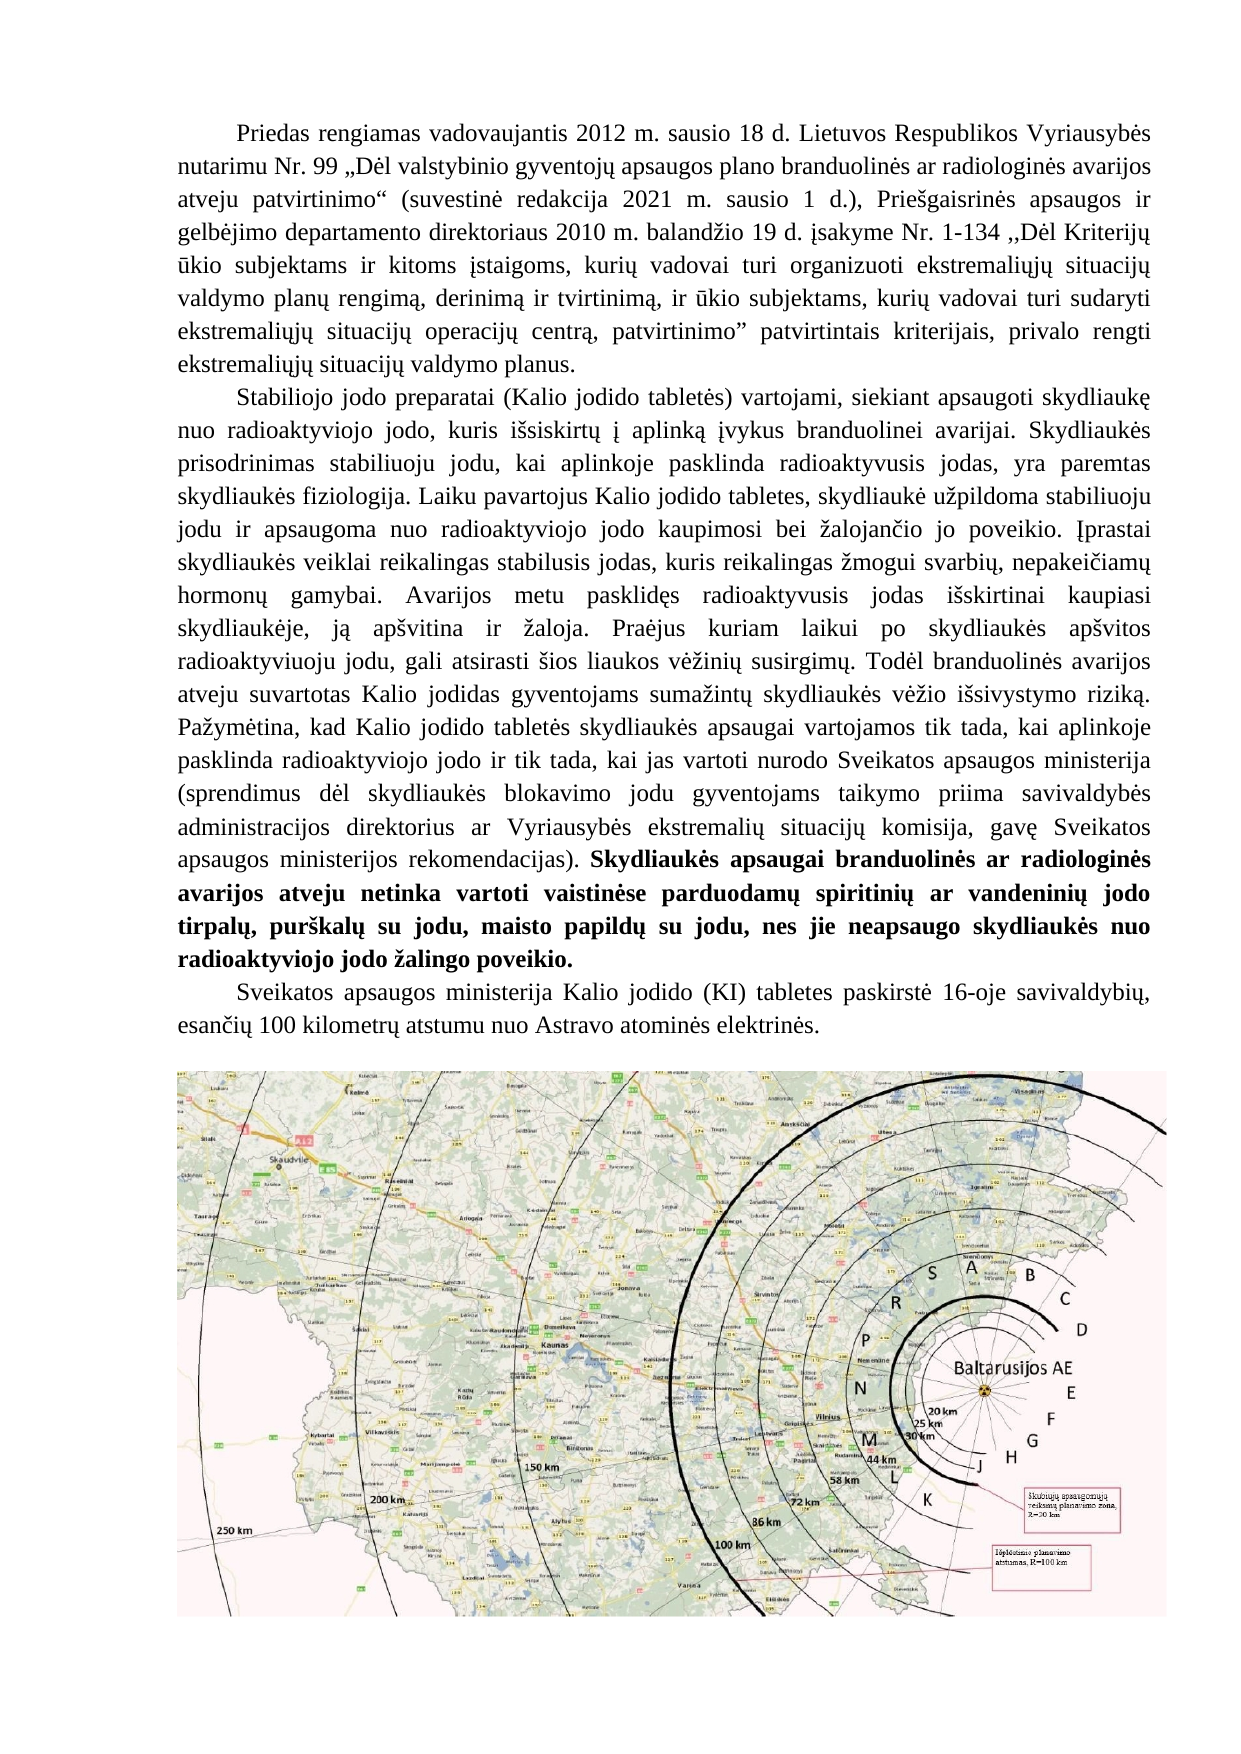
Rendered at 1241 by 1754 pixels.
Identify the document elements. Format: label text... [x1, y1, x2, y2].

text Priedas rengiamas vadovaujantis 2012 m. sausio 18 d. Lietuvos Respublikos Vyriausybės nutarimu Nr. 99 „Dėl valstybinio gyventojų apsaugos plano branduolinės ar radiologinės avarijos atveju patvirtinimo“ (suvestinė redakcija 2021 m. sausio 1 d.), Priešgaisrinės apsaugos ir gelbėjimo departamento direktoriaus 2010 m. balandžio 19 d. įsakyme Nr. 1-134 ,,Dėl Kriterijų ūkio subjektams ir kitoms įstaigoms, kurių vadovai turi organizuoti ekstremaliųjų situacijų valdymo planų rengimą, derinimą ir tvirtinimą, ir ūkio subjektams, kurių vadovai turi sudaryti ekstremaliųjų situacijų operacijų centrą, patvirtinimo” patvirtintais kriterijais, privalo rengti ekstremaliųjų situacijų valdymo planus. [177, 118, 1152, 378]
picture [177, 1071, 1167, 1617]
text Sveikatos apsaugos ministerija Kalio jodido (KI) tabletes paskirstė 16-oje savivaldybių, esančių 100 kilometrų atstumu nuo Astravo atominės elektrinės. [177, 977, 1152, 1039]
text Stabiliojo jodo preparatai (Kalio jodido tabletės) vartojami, siekiant apsaugoti skydliaukę nuo radioaktyviojo jodo, kuris išsiskirtų į aplinką įvykus branduolinei avarijai. Skydliaukės prisodrinimas stabiliuoju jodu, kai aplinkoje pasklinda radioaktyvusis jodas, yra paremtas skydliaukės fiziologija. Laiku pavartojus Kalio jodido tabletes, skydliaukė užpildoma stabiliuoju jodu ir apsaugoma nuo radioaktyviojo jodo kaupimosi bei žalojančio jo poveikio. Įprastai skydliaukės veiklai reikalingas stabilusis jodas, kuris reikalingas žmogui svarbių, nepakeičiamų hormonų gamybai. Avarijos metu pasklidęs radioaktyvusis jodas išskirtinai kaupiasi skydliaukėje, ją apšvitina ir žaloja. Praėjus kuriam laikui po skydliaukės apšvitos radioaktyviuoju jodu, gali atsirasti šios liaukos vėžinių susirgimų. Todėl branduolinės avarijos atveju suvartotas Kalio jodidas gyventojams sumažintų skydliaukės vėžio išsivystymo riziką. Pažymėtina, kad Kalio jodido tabletės skydliaukės apsaugai vartojamos tik tada, kai aplinkoje pasklinda radioaktyviojo jodo ir tik tada, kai jas vartoti nurodo Sveikatos apsaugos ministerija (sprendimus dėl skydliaukės blokavimo jodu gyventojams taikymo priima savivaldybės administracijos direktorius ar Vyriausybės ekstremalių situacijų komisija, gavę Sveikatos apsaugos ministerijos rekomendacijas). Skydliaukės apsaugai branduolinės ar radiologinės avarijos atveju netinka vartoti vaistinėse parduodamų spiritinių ar vandeninių jodo tirpalų, purškalų su jodu, maisto papildų su jodu, nes jie neapsaugo skydliaukės nuo radioaktyviojo jodo žalingo poveikio. [177, 382, 1152, 973]
